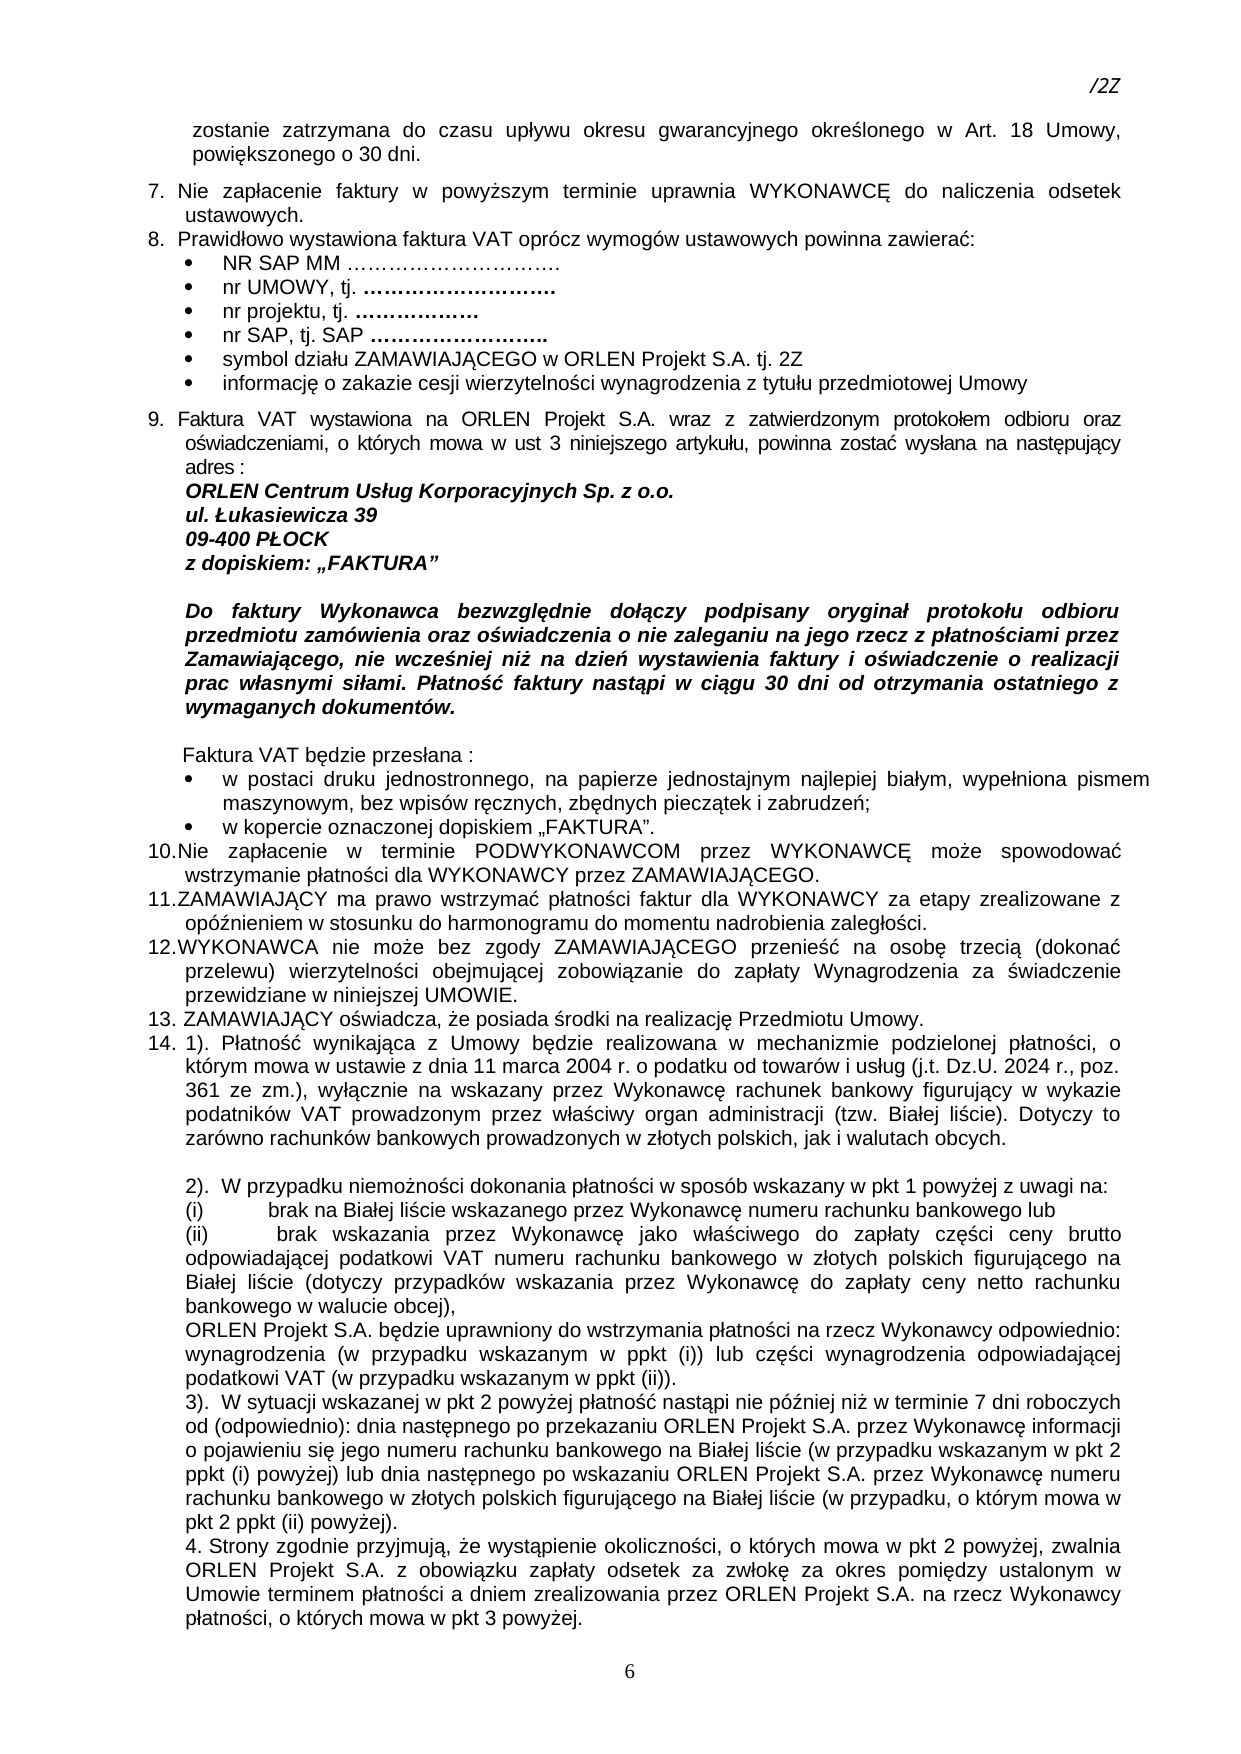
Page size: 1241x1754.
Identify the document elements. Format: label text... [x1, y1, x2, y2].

list 2). W przypadku niemożności dokonania płatności w sposób wskazany w pkt 1 powyżej z uwagi na: [185, 1174, 1122, 1198]
list z dopiskiem: „FAKTURA” [185, 551, 1122, 575]
list (ii) brak wskazania przez Wykonawcę jako właściwego do zapłaty części ceny brutto odpowiadającej podatkowi VAT numeru rachunku bankowego w złotych polskich figurującego na Białej liście (dotyczy przypadków wskazania przez Wykonawcę do zapłaty ceny netto rachunku bankowego w walucie obcej), [185, 1222, 1122, 1318]
list NR SAP MM …………………………. [185, 250, 1152, 274]
list ORLEN Centrum Usług Korporacyjnych Sp. z o.o. [185, 479, 1122, 503]
list WYKONAWCA nie może bez zgody ZAMAWIAJĄCEGO przenieść na osobę trzecią (dokonać przelewu) wierzytelności obejmującej zobowiązanie do zapłaty Wynagrodzenia za świadczenie przewidziane w niniejszej UMOWIE. [148, 934, 1122, 1006]
list ORLEN Projekt S.A. będzie uprawniony do wstrzymania płatności na rzecz Wykonawcy odpowiednio: wynagrodzenia (w przypadku wskazanym w ppkt (i)) lub części wynagrodzenia odpowiadającej podatkowi VAT (w przypadku wskazanym w ppkt (ii)). [185, 1318, 1122, 1390]
list nr SAP, tj. SAP …………………….. [185, 323, 1152, 347]
list nr projektu, tj. ……………… [185, 298, 1152, 323]
list w kopercie oznaczonej dopiskiem „FAKTURA”. [185, 815, 1152, 839]
text Faktura VAT będzie przesłana : [148, 743, 1122, 767]
list nr UMOWY, tj. ………………………. [185, 274, 1152, 298]
list Faktura VAT wystawiona na ORLEN Projekt S.A. wraz z zatwierdzonym protokołem odbioru oraz oświadczeniami, o których mowa w ust 3 niniejszego artykułu, powinna zostać wysłana na następujący adres : [148, 407, 1122, 479]
list Nie zapłacenie faktury w powyższym terminie uprawnia WYKONAWCĘ do naliczenia odsetek ustawowych. [148, 178, 1122, 226]
list ZAMAWIAJĄCY ma prawo wstrzymać płatności faktur dla WYKONAWCY za etapy zrealizowane z opóźnieniem w stosunku do harmonogramu do momentu nadrobienia zaległości. [148, 887, 1122, 934]
list symbol działu ZAMAWIAJĄCEGO w ORLEN Projekt S.A. tj. 2Z [185, 347, 1152, 371]
list (i) brak na Białej liście wskazanego przez Wykonawcę numeru rachunku bankowego lub [185, 1198, 1122, 1222]
list 09-400 PŁOCK [185, 527, 1122, 551]
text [192, 118, 1122, 166]
list 3). W sytuacji wskazanej w pkt 2 powyżej płatność nastąpi nie później niż w terminie 7 dni roboczych od (odpowiednio): dnia następnego po przekazaniu ORLEN Projekt S.A. przez Wykonawcę informacji o pojawieniu się jego numeru rachunku bankowego na Białej liście (w przypadku wskazanym w pkt 2 ppkt (i) powyżej) lub dnia następnego po wskazaniu ORLEN Projekt S.A. przez Wykonawcę numeru rachunku bankowego w złotych polskich figurującego na Białej liście (w przypadku, o którym mowa w pkt 2 ppkt (ii) powyżej). [185, 1390, 1122, 1534]
list informację o zakazie cesji wierzytelności wynagrodzenia z tytułu przedmiotowej Umowy [185, 371, 1152, 395]
list 1). Płatność wynikająca z Umowy będzie realizowana w mechanizmie podzielonej płatności, o którym mowa w ustawie z dnia 11 marca 2004 r. o podatku od towarów i usług (j.t. Dz.U. 2024 r., poz. 361 ze zm.), wyłącznie na wskazany przez Wykonawcę rachunek bankowy figurujący w wykazie podatników VAT prowadzonym przez właściwy organ administracji (tzw. Białej liście). Dotyczy to zarówno rachunków bankowych prowadzonych w złotych polskich, jak i walutach obcych. [148, 1030, 1122, 1150]
list ZAMAWIAJĄCY oświadcza, że posiada środki na realizację Przedmiotu Umowy. [148, 1006, 1122, 1030]
list w postaci druku jednostronnego, na papierze jednostajnym najlepiej białym, wypełniona pismem maszynowym, bez wpisów ręcznych, zbędnych pieczątek i zabrudzeń; [185, 767, 1152, 815]
list Do faktury Wykonawca bezwzględnie dołączy podpisany oryginał protokołu odbioru przedmiotu zamówienia oraz oświadczenia o nie zaleganiu na jego rzecz z płatnościami przez Zamawiającego, nie wcześniej niż na dzień wystawienia faktury i oświadczenie o realizacji prac własnymi siłami. Płatność faktury nastąpi w ciągu 30 dni od otrzymania ostatniego z wymaganych dokumentów. [185, 599, 1122, 719]
list ul. Łukasiewicza 39 [185, 503, 1122, 527]
list Nie zapłacenie w terminie PODWYKONAWCOM przez WYKONAWCĘ może spowodować wstrzymanie płatności dla WYKONAWCY przez ZAMAWIAJĄCEGO. [148, 839, 1122, 887]
list Prawidłowo wystawiona faktura VAT oprócz wymogów ustawowych powinna zawierać: [148, 226, 1122, 250]
list 4. Strony zgodnie przyjmują, że wystąpienie okoliczności, o których mowa w pkt 2 powyżej, zwalnia ORLEN Projekt S.A. z obowiązku zapłaty odsetek za zwłokę za okres pomiędzy ustalonym w Umowie terminem płatności a dniem zrealizowania przez ORLEN Projekt S.A. na rzecz Wykonawcy płatności, o których mowa w pkt 3 powyżej. [185, 1534, 1122, 1629]
